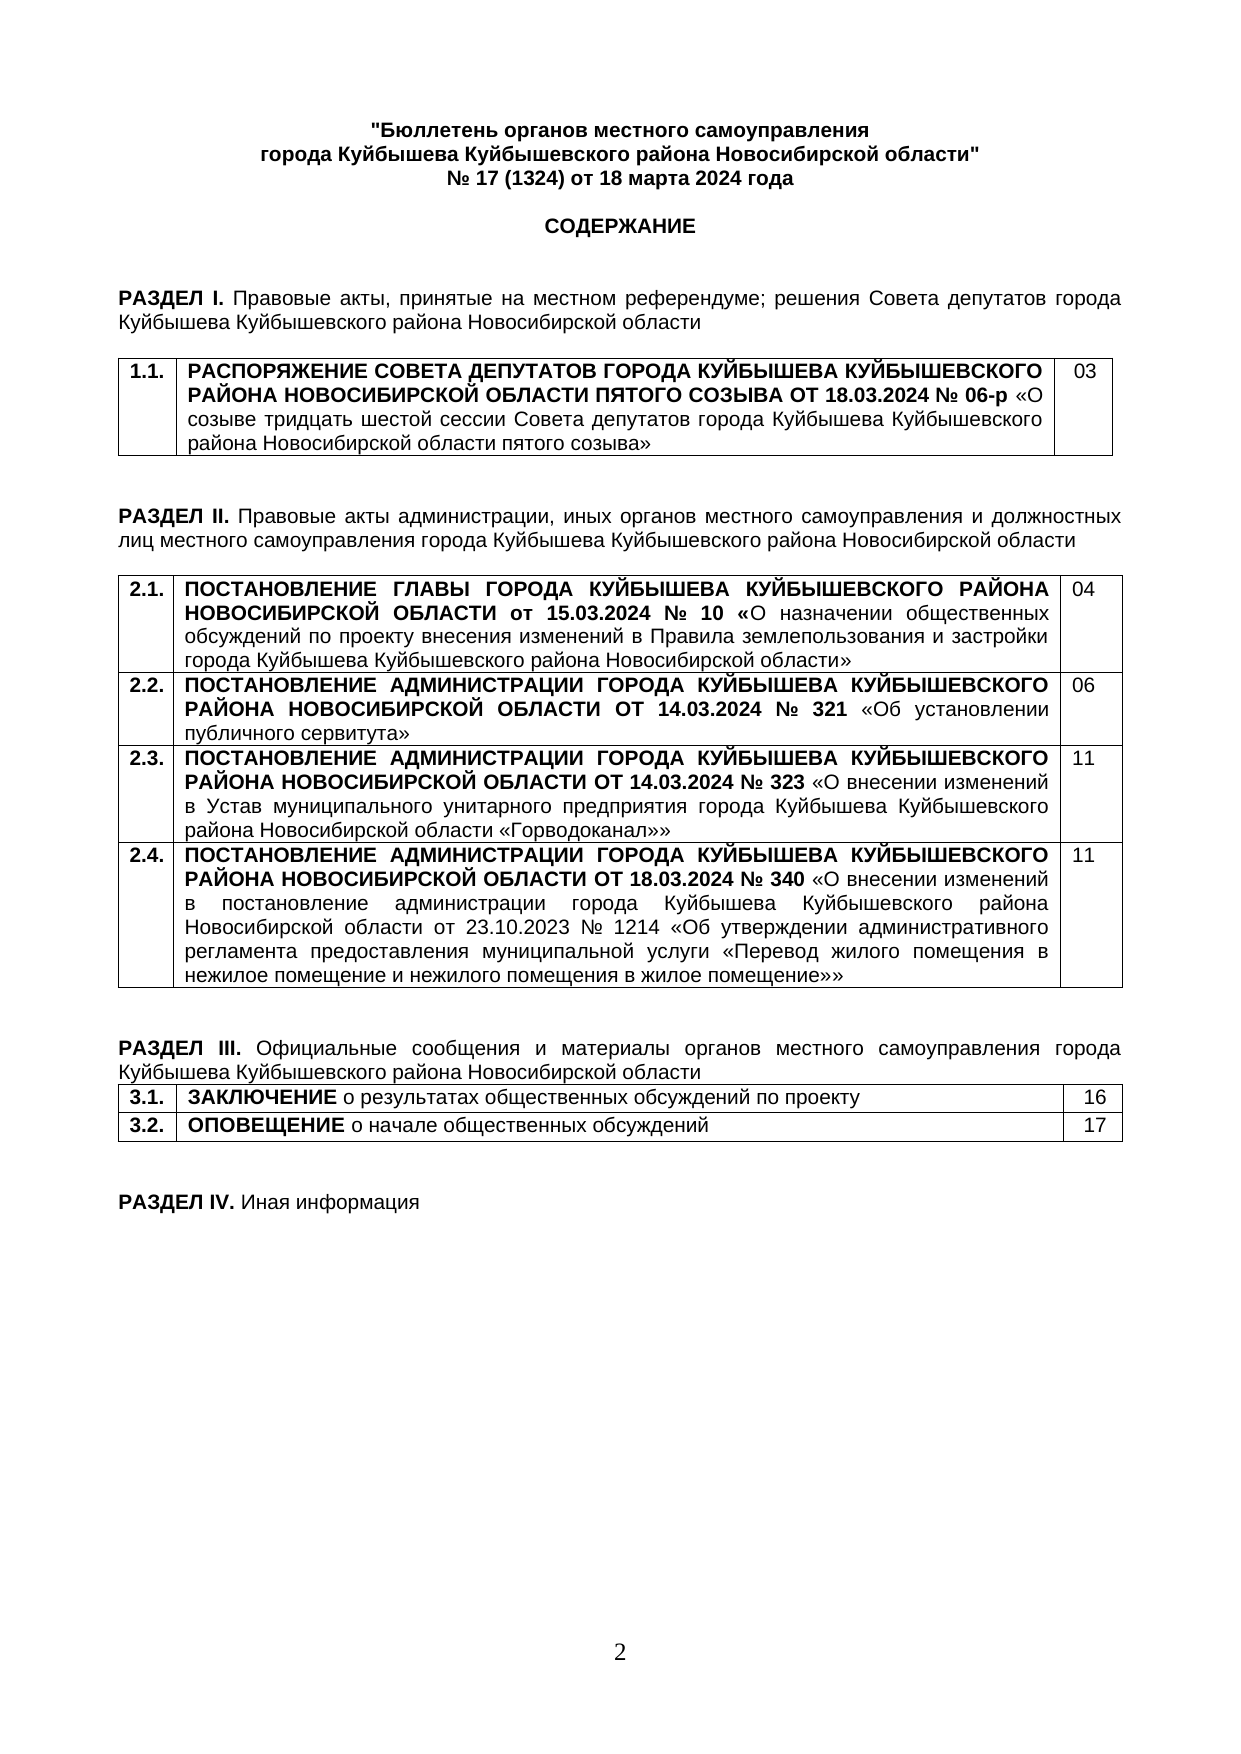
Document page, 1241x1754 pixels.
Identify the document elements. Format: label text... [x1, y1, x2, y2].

table_header 2.1. [119, 576, 173, 672]
table_header 1.1. [119, 359, 176, 454]
table_cell 06 [1061, 673, 1122, 745]
table_header 3.1. [119, 1085, 176, 1112]
table_cell 3.2. [119, 1113, 176, 1141]
text РАЗДЕЛ III. Официальные сообщения и материалы органов местного самоуправления города Куйбышева Куйбышевского района Новосибирской области [118, 1036, 1122, 1084]
table_cell 11 [1061, 843, 1122, 987]
table_header ЗАКЛЮЧЕНИЕ о результатах общественных обсуждений по проекту [177, 1085, 1063, 1112]
table_header 16 [1064, 1085, 1122, 1112]
table_cell 2.2. [119, 673, 173, 745]
table_cell ОПОВЕЩЕНИЕ о начале общественных обсуждений [177, 1113, 1063, 1141]
text № 17 (1324) от 18 марта 2024 года [118, 166, 1122, 190]
table_cell 17 [1064, 1113, 1122, 1141]
table_header РАСПОРЯЖЕНИЕ СОВЕТА ДЕПУТАТОВ ГОРОДА КУЙБЫШЕВА КУЙБЫШЕВСКОГО РАЙОНА НОВОСИБИРСКОЙ ОБЛАСТИ ПЯТОГО СОЗЫВА ОТ 18.03.2024 № 06-р «О созыве тридцать шестой сессии Совета депутатов города Куйбышева Куйбышевского района Новосибирской области пятого созыва» [177, 359, 1054, 454]
table_cell ПОСТАНОВЛЕНИЕ АДМИНИСТРАЦИИ ГОРОДА КУЙБЫШЕВА КУЙБЫШЕВСКОГО РАЙОНА НОВОСИБИРСКОЙ ОБЛАСТИ ОТ 14.03.2024 № 321 «Об установлении публичного сервитута» [174, 673, 1060, 745]
table_cell 11 [1061, 746, 1122, 842]
table_header ПОСТАНОВЛЕНИЕ ГЛАВЫ ГОРОДА КУЙБЫШЕВА КУЙБЫШЕВСКОГО РАЙОНА НОВОСИБИРСКОЙ ОБЛАСТИ от 15.03.2024 № 10 «О назначении общественных обсуждений по проекту внесения изменений в Правила землепользования и застройки города Куйбышева Куйбышевского района Новосибирской области» [174, 576, 1060, 672]
text РАЗДЕЛ I. Правовые акты, принятые на местном референдуме; решения Совета депутатов города Куйбышева Куйбышевского района Новосибирской области [118, 286, 1122, 334]
text города Куйбышева Куйбышевского района Новосибирской области" [118, 142, 1122, 166]
text СОДЕРЖАНИЕ [118, 214, 1122, 238]
table_cell ПОСТАНОВЛЕНИЕ АДМИНИСТРАЦИИ ГОРОДА КУЙБЫШЕВА КУЙБЫШЕВСКОГО РАЙОНА НОВОСИБИРСКОЙ ОБЛАСТИ ОТ 18.03.2024 № 340 «О внесении изменений в постановление администрации города Куйбышева Куйбышевского района Новосибирской области от 23.10.2023 № 1214 «Об утверждении административного регламента предоставления муниципальной услуги «Перевод жилого помещения в нежилое помещение и нежилого помещения в жилое помещение»» [174, 843, 1060, 987]
table_header 03 [1055, 359, 1112, 454]
table_cell 2.4. [119, 843, 173, 987]
table_cell 2.3. [119, 746, 173, 842]
text РАЗДЕЛ II. Правовые акты администрации, иных органов местного самоуправления и должностных лиц местного самоуправления города Куйбышева Куйбышевского района Новосибирской области [118, 503, 1122, 551]
text "Бюллетень органов местного самоуправления [118, 118, 1122, 142]
table_header 04 [1061, 576, 1122, 672]
table_cell ПОСТАНОВЛЕНИЕ АДМИНИСТРАЦИИ ГОРОДА КУЙБЫШЕВА КУЙБЫШЕВСКОГО РАЙОНА НОВОСИБИРСКОЙ ОБЛАСТИ ОТ 14.03.2024 № 323 «О внесении изменений в Устав муниципального унитарного предприятия города Куйбышева Куйбышевского района Новосибирской области «Горводоканал»» [174, 746, 1060, 842]
text РАЗДЕЛ IV. Иная информация [118, 1190, 1122, 1214]
